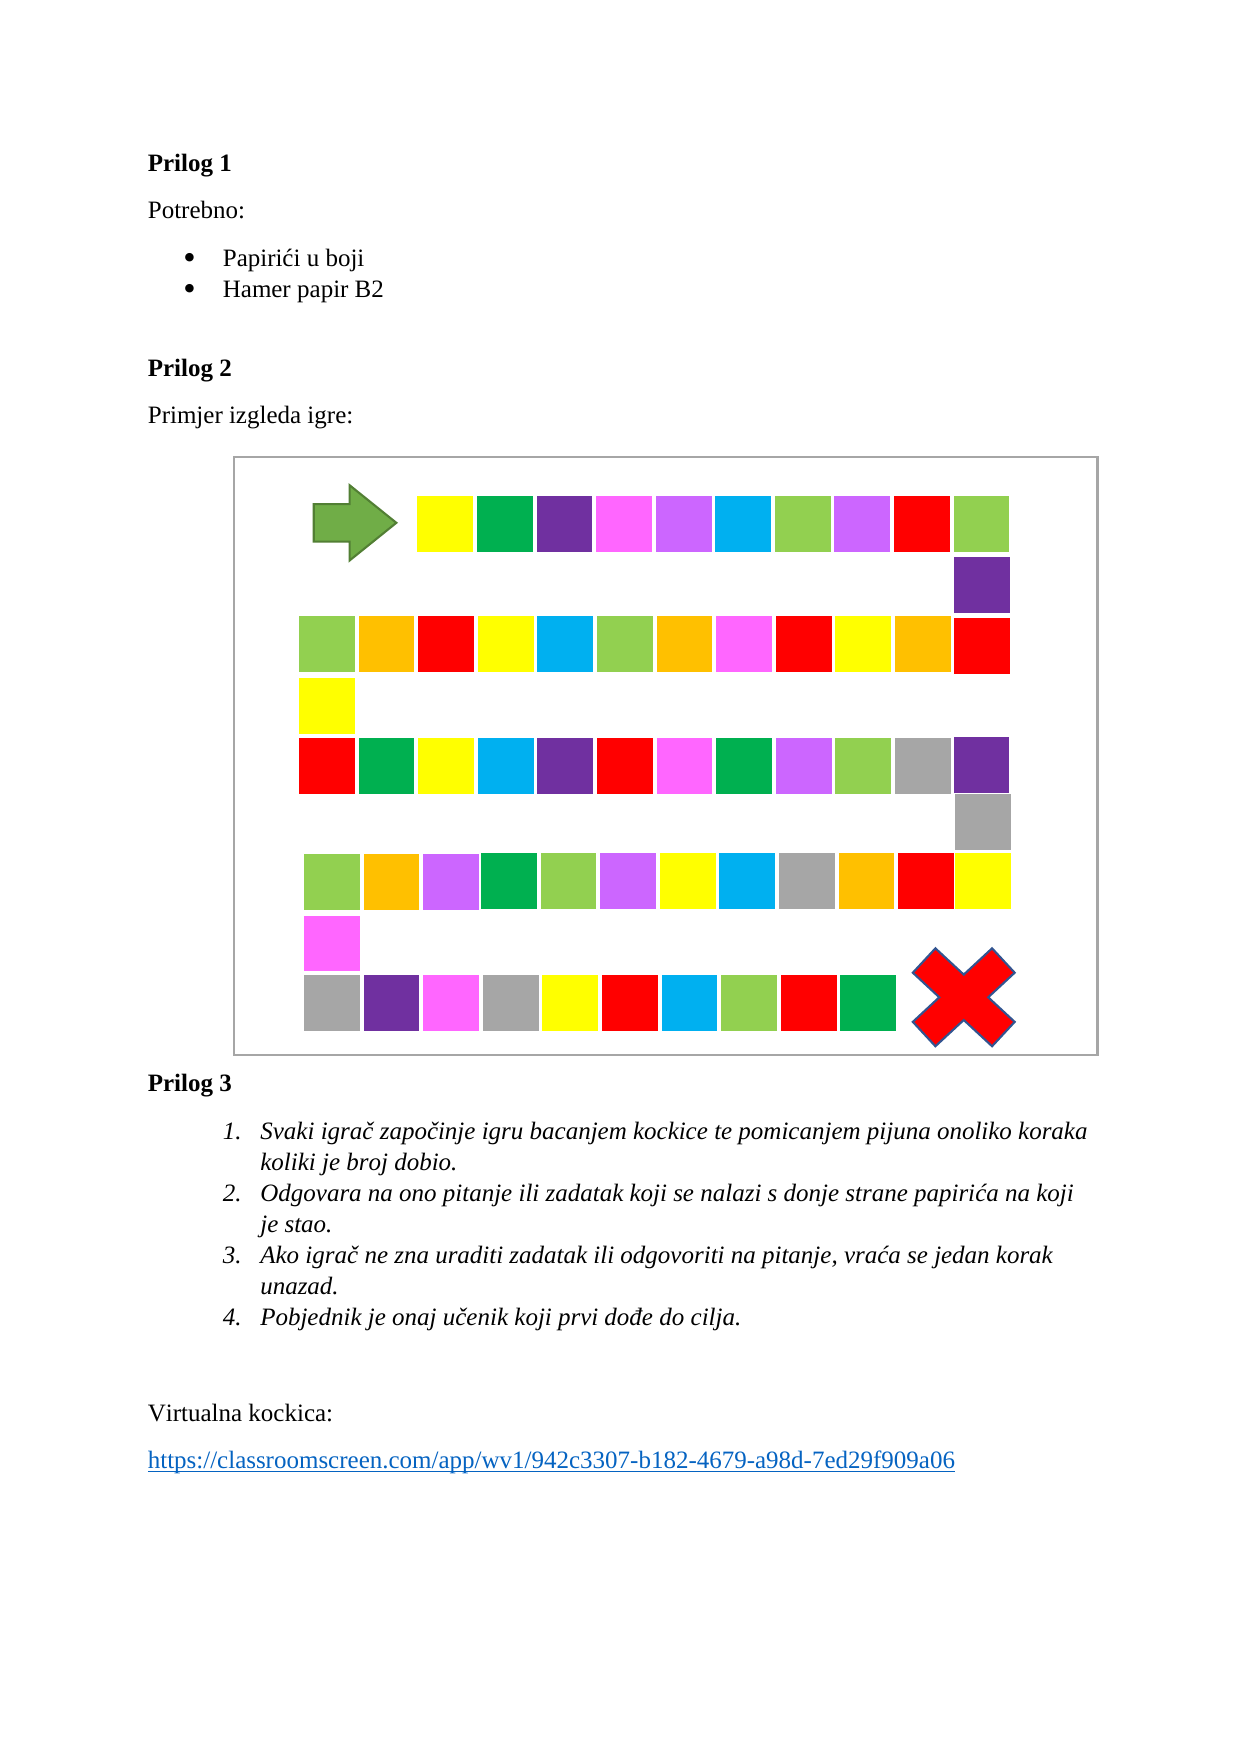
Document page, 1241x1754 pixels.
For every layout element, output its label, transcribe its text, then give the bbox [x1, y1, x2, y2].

list Papirići u boji [185, 243, 1093, 272]
list Svaki igrač započinje igru bacanjem kockice te pomicanjem pijuna onoliko koraka koliki je broj dobio. [223, 1116, 1093, 1176]
list Pobjednik je onaj učenik koji prvi dođe do cilja. [223, 1302, 1093, 1331]
text Virtualna kockica: [148, 1398, 1093, 1427]
text Primjer izgleda igre: [148, 401, 1093, 429]
text Prilog 3 [148, 1068, 1093, 1097]
list Hamer papir B2 [185, 274, 1093, 303]
text Prilog 2 [148, 353, 1093, 382]
text Prilog 1 [148, 148, 1093, 176]
list Odgovara na ono pitanje ili zadatak koji se nalazi s donje strane papirića na koji je stao. [223, 1178, 1093, 1238]
text Potrebno: [148, 195, 1093, 224]
list Ako igrač ne zna uraditi zadatak ili odgovoriti na pitanje, vraća se jedan korak unazad. [223, 1240, 1093, 1300]
text https://classroomscreen.com/app/wv1/942c3307-b182-4679-a98d-7ed29f909a06 [148, 1446, 1093, 1474]
